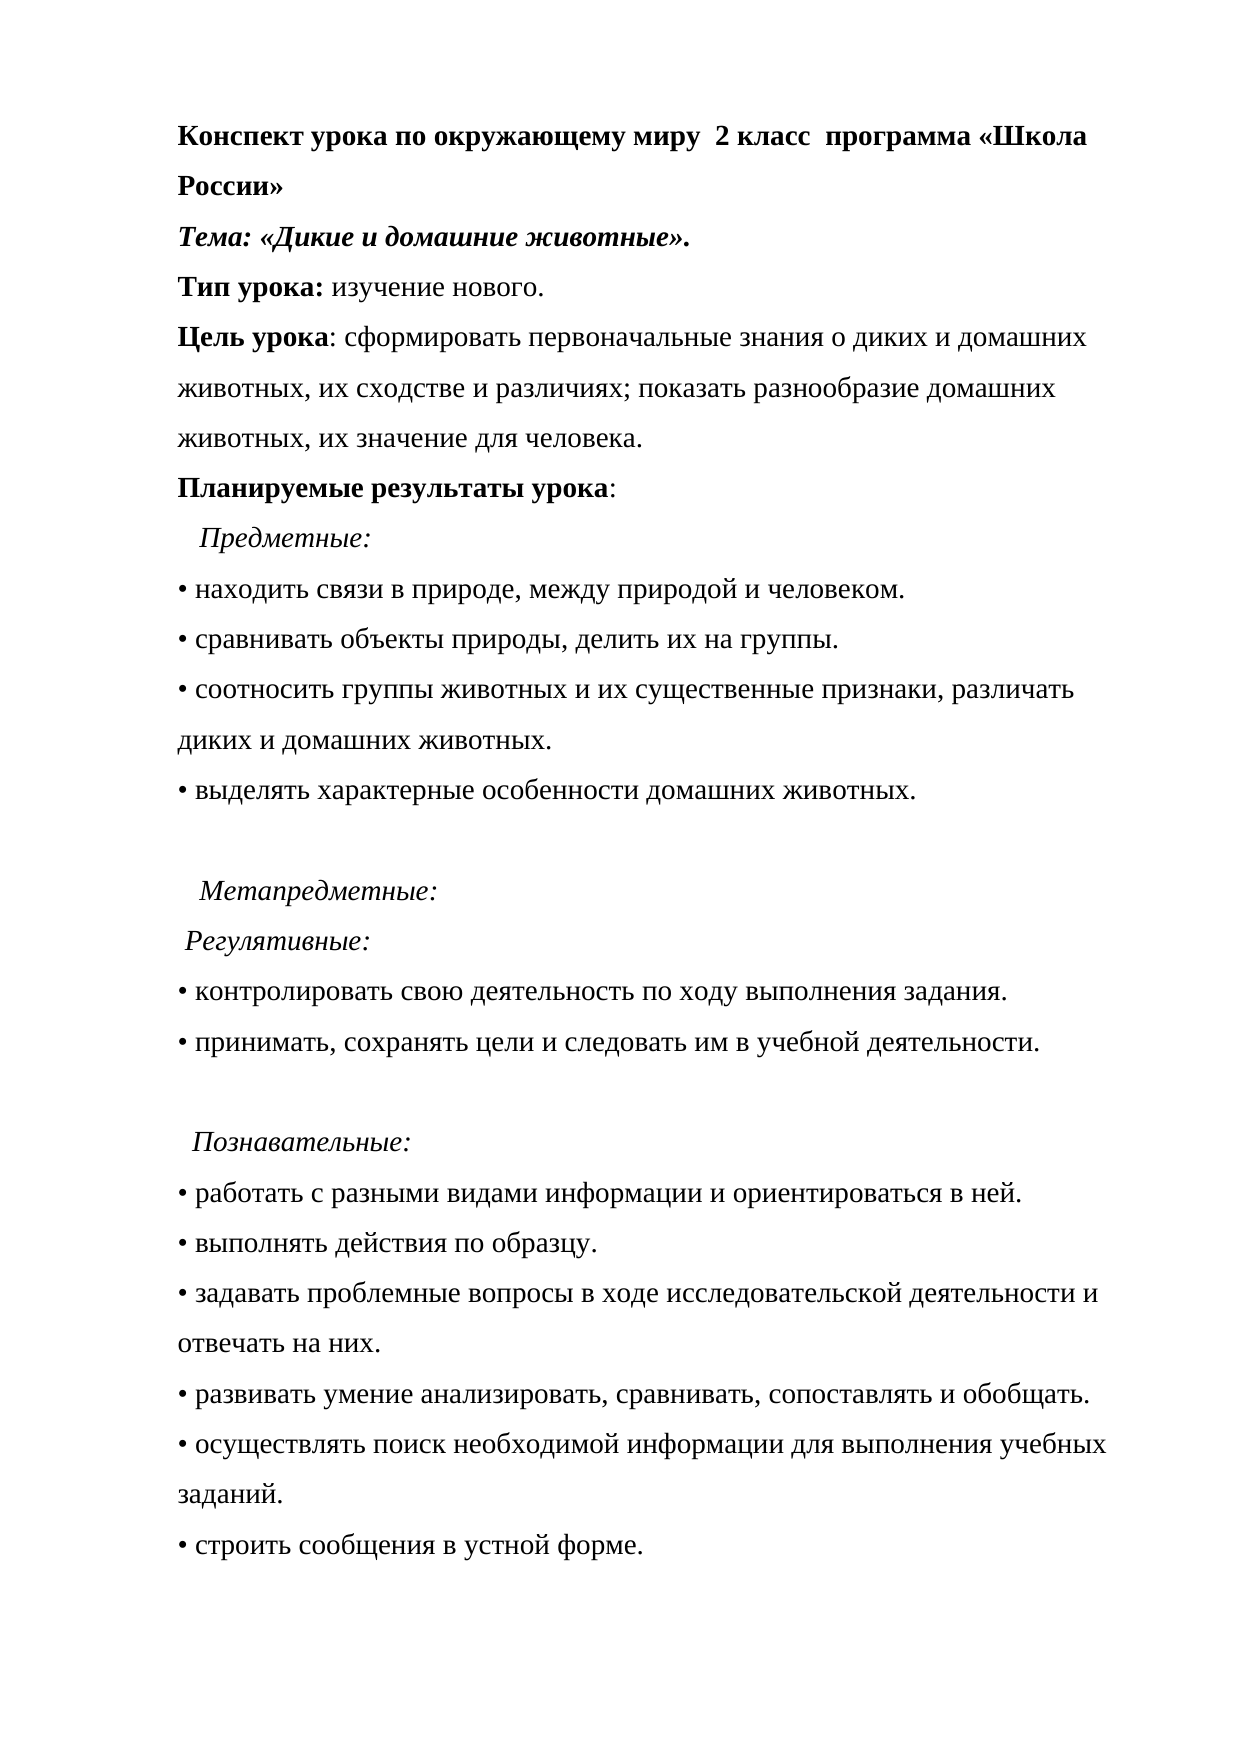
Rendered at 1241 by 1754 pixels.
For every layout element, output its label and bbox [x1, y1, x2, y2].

text [177, 118, 1152, 1611]
